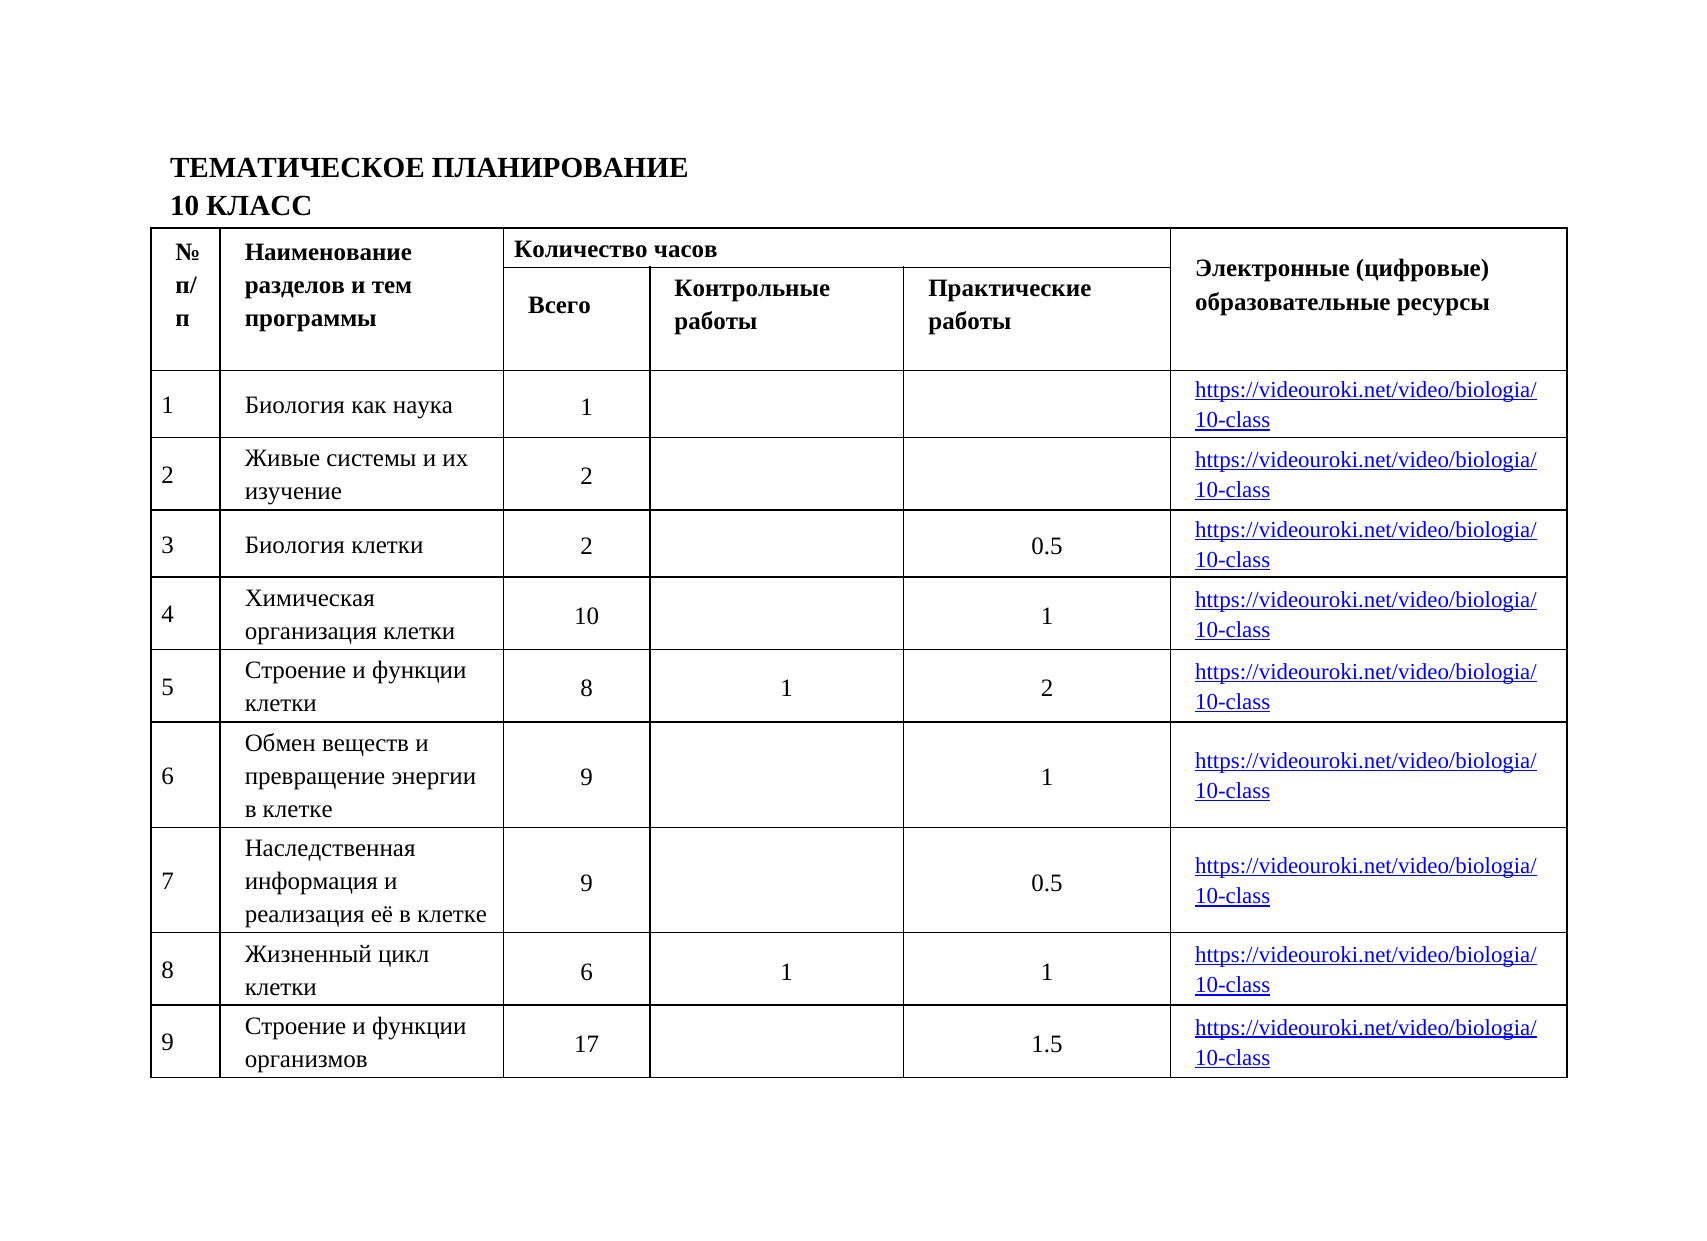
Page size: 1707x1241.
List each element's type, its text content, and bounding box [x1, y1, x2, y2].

table_cell [651, 438, 903, 509]
table_cell https://videouroki.net/video/biologia/10-class [1171, 828, 1566, 932]
table_cell [651, 511, 903, 576]
table_cell 5 [152, 650, 219, 721]
table_cell 1 [904, 723, 1170, 826]
table_cell https://videouroki.net/video/biologia/10-class [1171, 650, 1566, 721]
table_cell [904, 438, 1170, 509]
table_cell [904, 371, 1170, 437]
table_cell 9 [504, 723, 649, 826]
table_cell https://videouroki.net/video/biologia/10-class [1171, 511, 1566, 576]
table_cell Контрольные работы [651, 268, 903, 369]
table_cell 1 [651, 933, 903, 1004]
table_cell 1.5 [904, 1006, 1170, 1077]
table_cell 10 [504, 578, 649, 649]
table_cell 2 [904, 650, 1170, 721]
table_cell 2 [504, 438, 649, 509]
table_cell [651, 723, 903, 826]
table_cell 3 [152, 511, 219, 576]
table_cell 0.5 [904, 828, 1170, 932]
table_cell 4 [152, 578, 219, 649]
table_cell Обмен веществ и превращение энергии в клетке [221, 723, 503, 826]
table_cell 6 [504, 933, 649, 1004]
table_cell Практические работы [904, 268, 1170, 369]
table_cell 6 [152, 723, 219, 826]
table_cell 1 [651, 650, 903, 721]
table_cell Строение и функции клетки [221, 650, 503, 721]
table_cell Биология клетки [221, 511, 503, 576]
table_cell 8 [152, 933, 219, 1004]
table_cell Жизненный цикл клетки [221, 933, 503, 1004]
text ТЕМАТИЧЕСКОЕ ПЛАНИРОВАНИЕ [162, 150, 1557, 183]
table_cell 9 [504, 828, 649, 932]
table_cell [651, 371, 903, 437]
table_cell https://videouroki.net/video/biologia/10-class [1171, 438, 1566, 509]
table_cell 1 [152, 371, 219, 437]
table_cell [651, 828, 903, 932]
table_cell Всего [504, 268, 649, 369]
table_cell https://videouroki.net/video/biologia/10-class [1171, 371, 1566, 437]
table_header Количество часов [504, 229, 1170, 266]
table_cell 1 [504, 371, 649, 437]
table_header № п/п [152, 229, 219, 369]
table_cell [1171, 1006, 1566, 1077]
table_cell 1 [904, 933, 1170, 1004]
text 10 КЛАСС [162, 188, 1557, 222]
table_cell https://videouroki.net/video/biologia/10-class [1171, 723, 1566, 826]
table_cell 0.5 [904, 511, 1170, 576]
table_cell Наследственная информация и реализация её в клетке [221, 828, 503, 932]
table_header Наименование разделов и тем программы [221, 229, 503, 369]
table_cell Химическая организация клетки [221, 578, 503, 649]
table_cell 2 [504, 511, 649, 576]
table_cell Строение и функции организмов [221, 1006, 503, 1077]
table_cell Живые системы и их изучение [221, 438, 503, 509]
table_cell 2 [152, 438, 219, 509]
table_cell 8 [504, 650, 649, 721]
table_cell https://videouroki.net/video/biologia/10-class [1171, 578, 1566, 649]
table_cell 7 [152, 828, 219, 932]
table_cell [651, 1006, 903, 1077]
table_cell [1171, 933, 1566, 1004]
table_cell 9 [152, 1006, 219, 1077]
table_cell 1 [904, 578, 1170, 649]
table_cell Биология как наука [221, 371, 503, 437]
table_cell 17 [504, 1006, 649, 1077]
table_header Электронные (цифровые) образовательные ресурсы [1171, 229, 1566, 369]
table_cell [651, 578, 903, 649]
